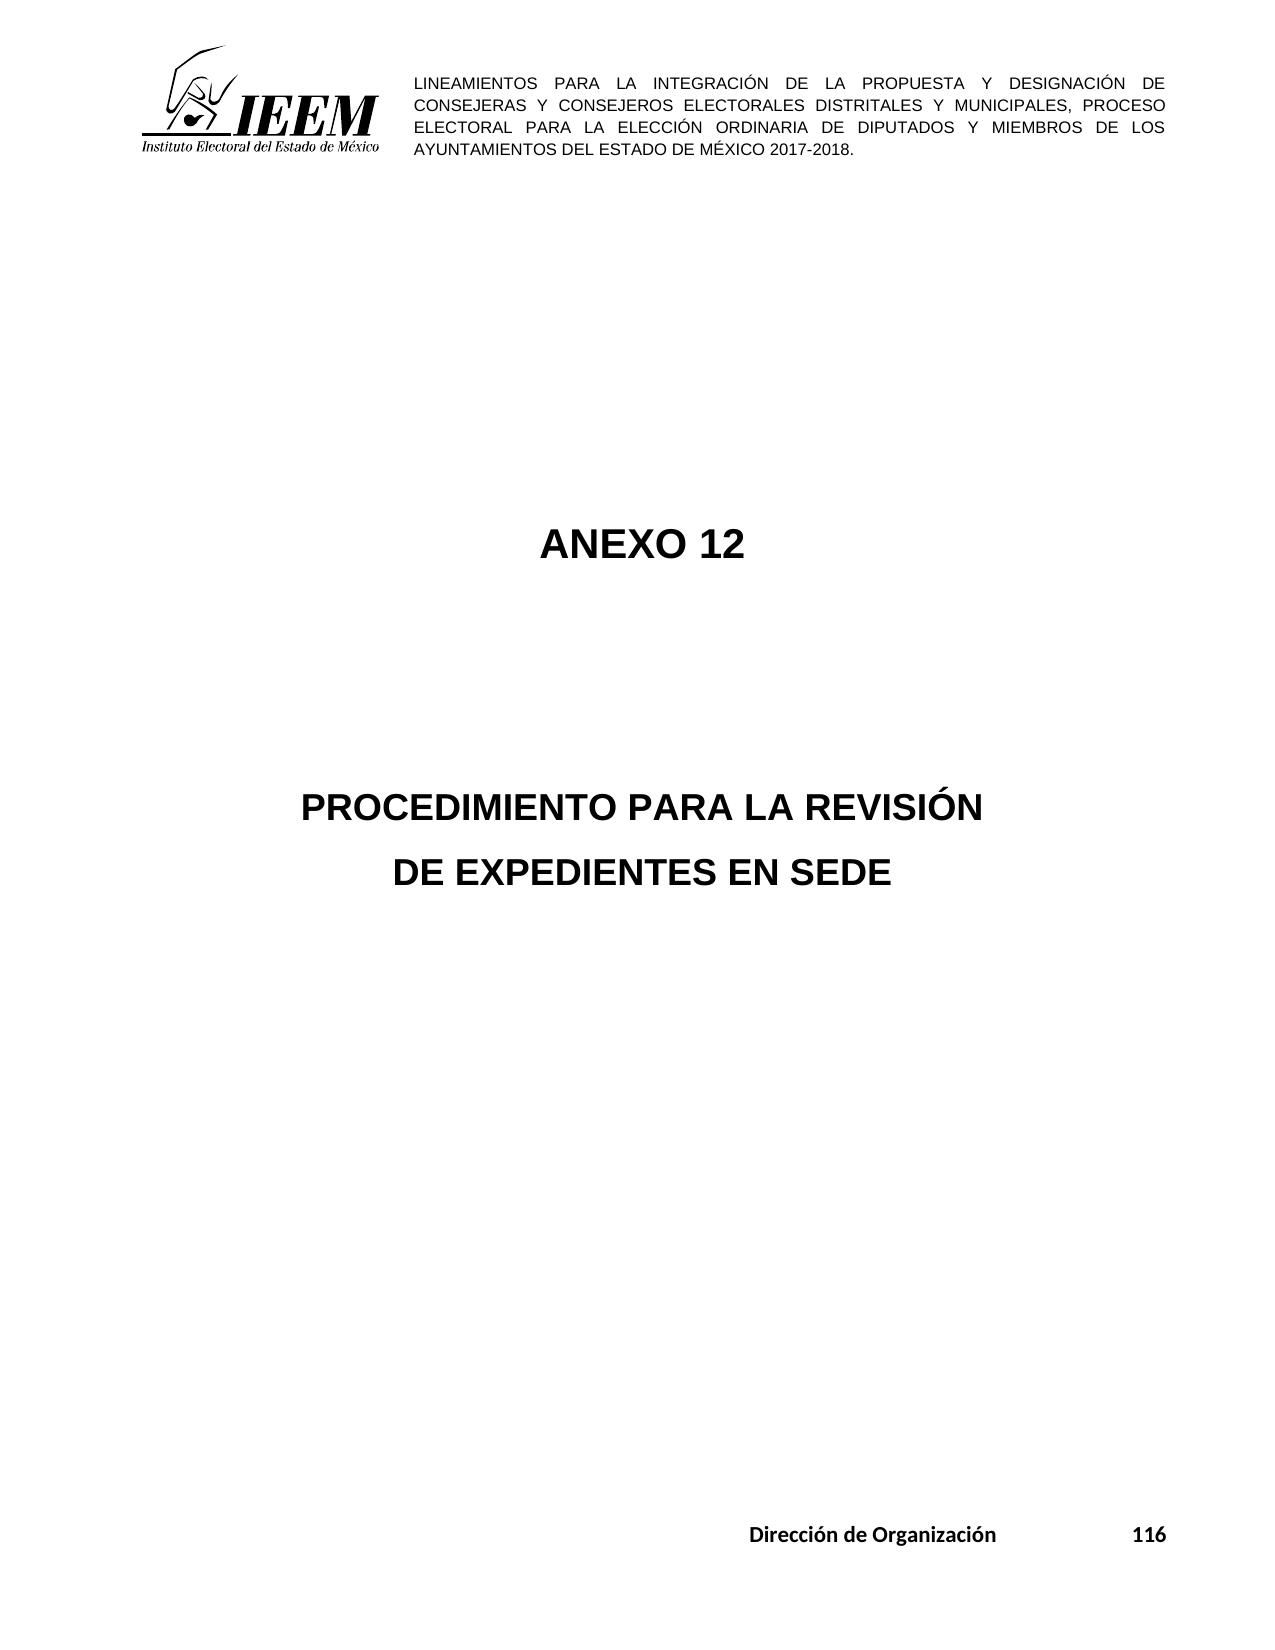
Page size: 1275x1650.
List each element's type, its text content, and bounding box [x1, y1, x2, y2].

text PROCEDIMIENTO PARA LA REVISIÓN [118, 785, 1166, 828]
text DE EXPEDIENTES EN SEDE [118, 850, 1166, 893]
text ANEXO 12 [118, 519, 1166, 567]
